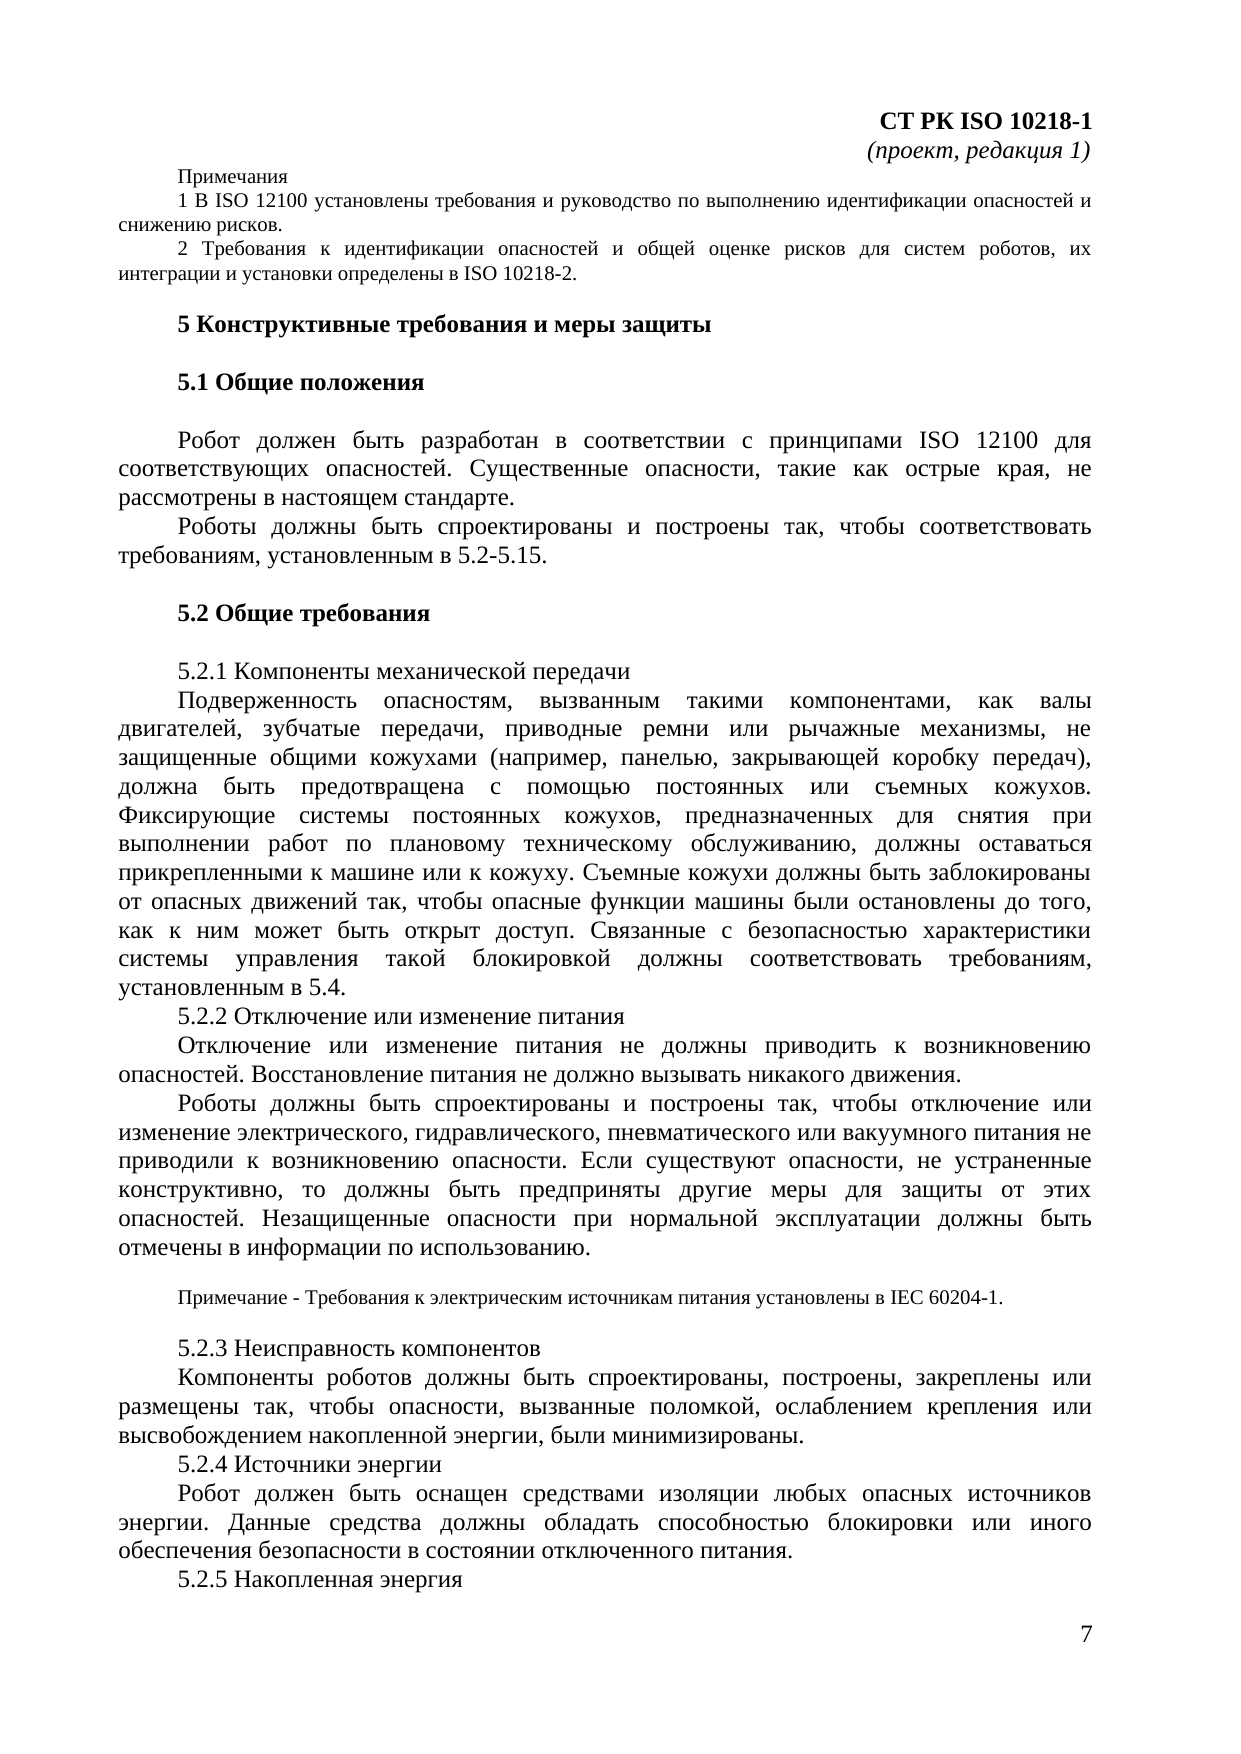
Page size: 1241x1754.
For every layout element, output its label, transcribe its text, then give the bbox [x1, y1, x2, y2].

text 1 В ISO 12100 установлены требования и руководство по выполнению идентификации опасностей и снижению рисков. [118, 188, 1092, 236]
text Компоненты роботов должны быть спроектированы, построены, закреплены или размещены так, чтобы опасности, вызванные поломкой, ослаблением крепления или высвобождением накопленной энергии, были минимизированы. [118, 1362, 1092, 1449]
text Роботы должны быть спроектированы и построены так, чтобы соответствовать требованиям, установленным в 5.2-5.15. [118, 511, 1092, 569]
text Примечание - Требования к электрическим источникам питания установлены в IEC 60204-1. [118, 1285, 1092, 1309]
text Роботы должны быть спроектированы и построены так, чтобы отключение или изменение электрического, гидравлического, пневматического или вакуумного питания не приводили к возникновению опасности. Если существуют опасности, не устраненные конструктивно, то должны быть предприняты другие меры для защиты от этих опасностей. Незащищенные опасности при нормальной эксплуатации должны быть отмечены в информации по использованию. [118, 1088, 1092, 1260]
text 5.2 Общие требования [118, 598, 1092, 627]
text 5.2.5 Накопленная энергия [118, 1564, 1092, 1593]
text 5.2.2 Отключение или изменение питания [118, 1001, 1092, 1030]
text 2 Требования к идентификации опасностей и общей оценке рисков для систем роботов, их интеграции и установки определены в ISO 10218-2. [118, 236, 1092, 284]
text Отключение или изменение питания не должны приводить к возникновению опасностей. Восстановление питания не должно вызывать никакого движения. [118, 1030, 1092, 1088]
text 5.1 Общие положения [118, 367, 1092, 396]
text 5 Конструктивные требования и меры защиты [118, 309, 1092, 338]
text Подверженность опасностям, вызванным такими компонентами, как валы двигателей, зубчатые передачи, приводные ремни или рычажные механизмы, не защищенные общими кожухами (например, панелью, закрывающей коробку передач), должна быть предотвращена с помощью постоянных или съемных кожухов. Фиксирующие системы постоянных кожухов, предназначенных для снятия при выполнении работ по плановому техническому обслуживанию, должны оставаться прикрепленными к машине или к кожуху. Съемные кожухи должны быть заблокированы от опасных движений так, чтобы опасные функции машины были остановлены до того, как к ним может быть открыт доступ. Связанные с безопасностью характеристики системы управления такой блокировкой должны соответствовать требованиям, установленным в 5.4. [118, 685, 1092, 1001]
text 5.2.3 Неисправность компонентов [118, 1333, 1092, 1362]
text 5.2.4 Источники энергии [118, 1449, 1092, 1478]
text Робот должен быть оснащен средствами изоляции любых опасных источников энергии. Данные средства должны обладать способностью блокировки или иного обеспечения безопасности в состоянии отключенного питания. [118, 1478, 1092, 1564]
text 5.2.1 Компоненты механической передачи [118, 656, 1092, 684]
text Робот должен быть разработан в соответствии с принципами ISO 12100 для соответствующих опасностей. Существенные опасности, такие как острые края, не рассмотрены в настоящем стандарте. [118, 425, 1092, 511]
text Примечания [118, 164, 1092, 188]
